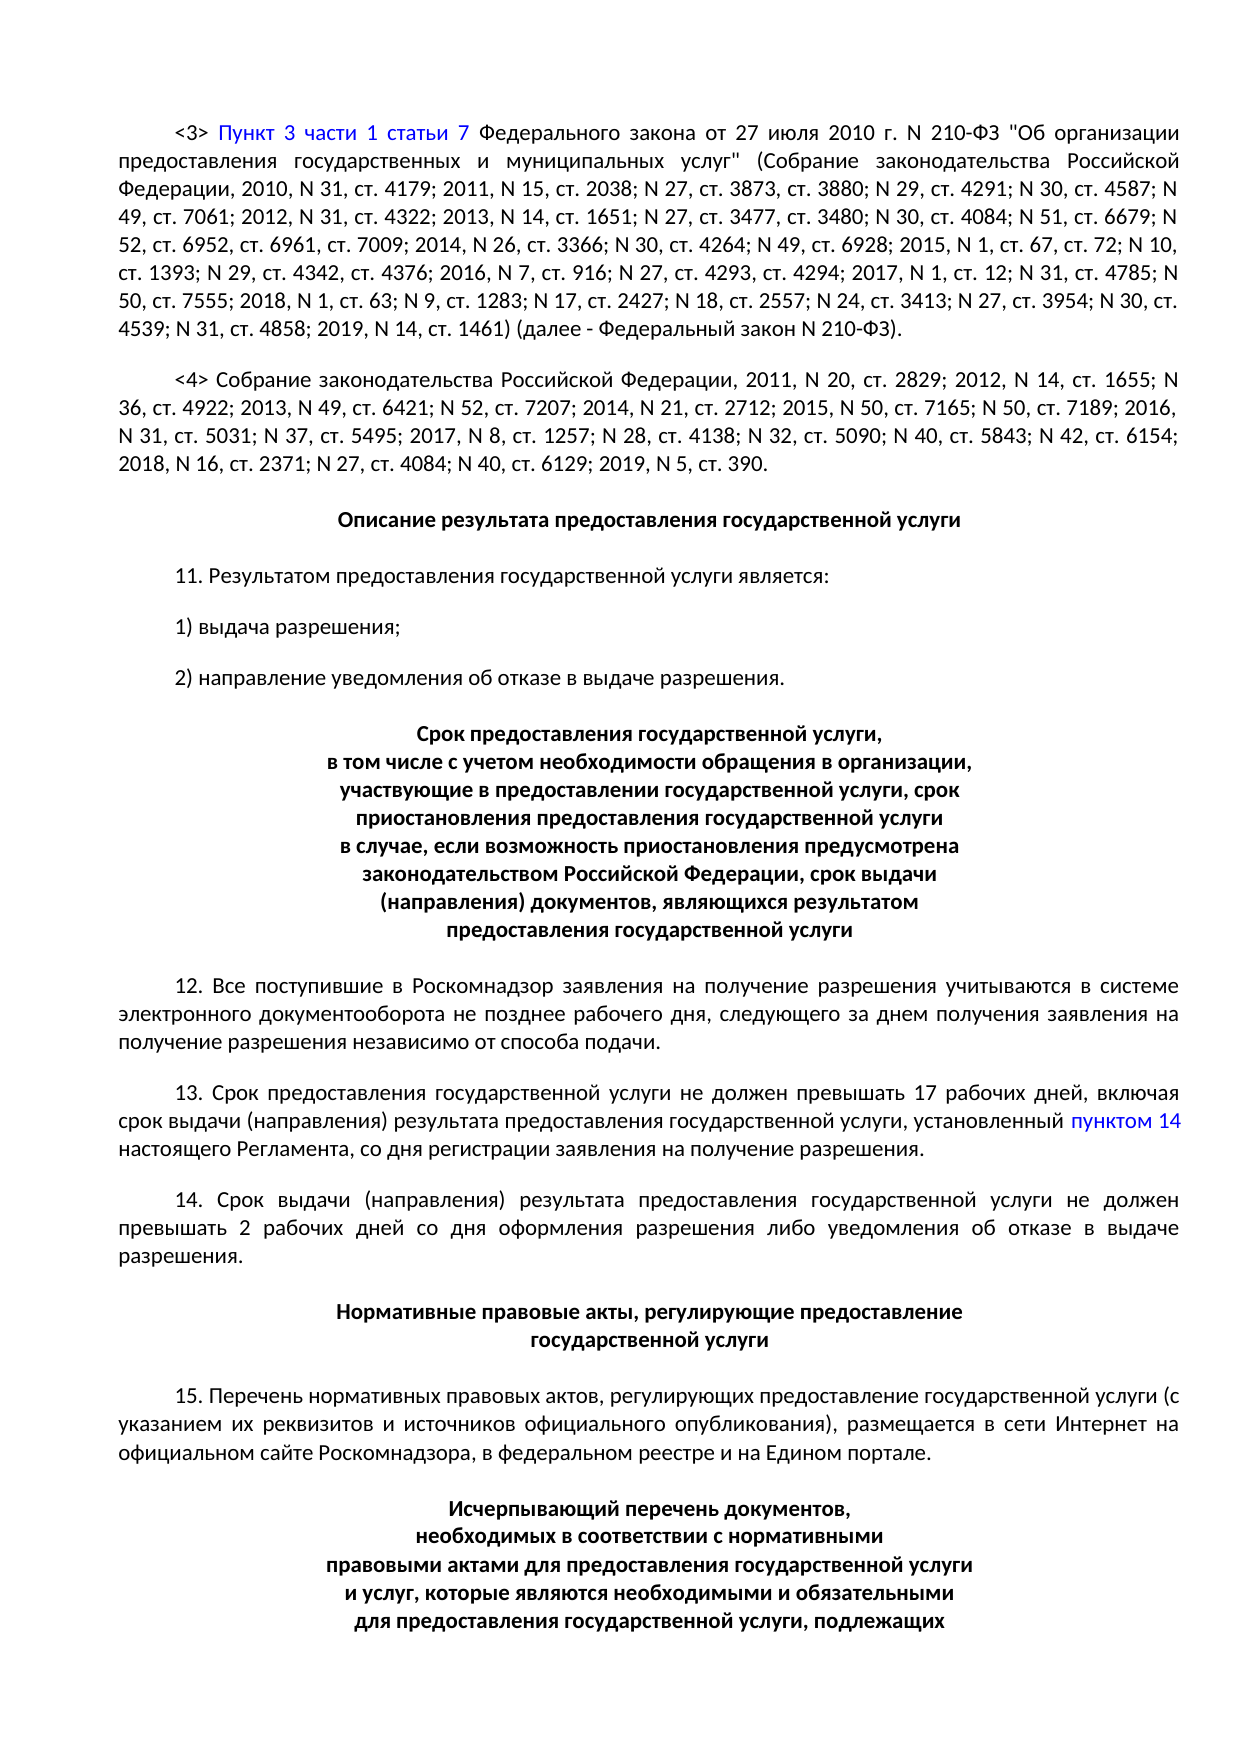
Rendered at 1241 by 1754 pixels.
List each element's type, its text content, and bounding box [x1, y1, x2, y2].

title необходимых в соответствии с нормативными [118, 1522, 1181, 1550]
title Нормативные правовые акты, регулирующие предоставление [118, 1297, 1181, 1326]
title Срок предоставления государственной услуги, [118, 719, 1181, 747]
text <4> Собрание законодательства Российской Федерации, 2011, N 20, ст. 2829; 2012, N 14, ст. 1655; N 36, ст. 4922; 2013, N 49, ст. 6421; N 52, ст. 7207; 2014, N 21, ст. 2712; 2015, N 50, ст. 7165; N 50, ст. 7189; 2016, N 31, ст. 5031; N 37, ст. 5495; 2017, N 8, ст. 1257; N 28, ст. 4138; N 32, ст. 5090; N 40, ст. 5843; N 42, ст. 6154; 2018, N 16, ст. 2371; N 27, ст. 4084; N 40, ст. 6129; 2019, N 5, ст. 390. [118, 365, 1181, 477]
title государственной услуги [118, 1326, 1181, 1353]
title Исчерпывающий перечень документов, [118, 1494, 1181, 1522]
text 12. Все поступившие в Роскомнадзор заявления на получение разрешения учитываются в системе электронного документооборота не позднее рабочего дня, следующего за днем получения заявления на получение разрешения независимо от способа подачи. [118, 971, 1181, 1056]
title законодательством Российской Федерации, срок выдачи [118, 859, 1181, 887]
text 15. Перечень нормативных правовых актов, регулирующих предоставление государственной услуги (с указанием их реквизитов и источников официального опубликования), размещается в сети Интернет на официальном сайте Роскомнадзора, в федеральном реестре и на Едином портале. [118, 1382, 1181, 1466]
text 14. Срок выдачи (направления) результата предоставления государственной услуги не должен превышать 2 рабочих дней со дня оформления разрешения либо уведомления об отказе в выдаче разрешения. [118, 1185, 1181, 1269]
text 11. Результатом предоставления государственной услуги является: [118, 561, 1181, 589]
title приостановления предоставления государственной услуги [118, 803, 1181, 831]
title правовыми актами для предоставления государственной услуги [118, 1550, 1181, 1578]
title предоставления государственной услуги [118, 915, 1181, 943]
text 2) направление уведомления об отказе в выдаче разрешения. [118, 663, 1181, 691]
text <3> Пункт 3 части 1 статьи 7 Федерального закона от 27 июля 2010 г. N 210-ФЗ "Об организации предоставления государственных и муниципальных услуг" (Собрание законодательства Российской Федерации, 2010, N 31, ст. 4179; 2011, N 15, ст. 2038; N 27, ст. 3873, ст. 3880; N 29, ст. 4291; N 30, ст. 4587; N 49, ст. 7061; 2012, N 31, ст. 4322; 2013, N 14, ст. 1651; N 27, ст. 3477, ст. 3480; N 30, ст. 4084; N 51, ст. 6679; N 52, ст. 6952, ст. 6961, ст. 7009; 2014, N 26, ст. 3366; N 30, ст. 4264; N 49, ст. 6928; 2015, N 1, ст. 67, ст. 72; N 10, ст. 1393; N 29, ст. 4342, ст. 4376; 2016, N 7, ст. 916; N 27, ст. 4293, ст. 4294; 2017, N 1, ст. 12; N 31, ст. 4785; N 50, ст. 7555; 2018, N 1, ст. 63; N 9, ст. 1283; N 17, ст. 2427; N 18, ст. 2557; N 24, ст. 3413; N 27, ст. 3954; N 30, ст. 4539; N 31, ст. 4858; 2019, N 14, ст. 1461) (далее - Федеральный закон N 210-ФЗ). [118, 118, 1181, 342]
text 1) выдача разрешения; [118, 612, 1181, 640]
title в том числе с учетом необходимости обращения в организации, [118, 747, 1181, 775]
title для предоставления государственной услуги, подлежащих [118, 1606, 1181, 1634]
title участвующие в предоставлении государственной услуги, срок [118, 775, 1181, 803]
title Описание результата предоставления государственной услуги [118, 505, 1181, 533]
text 13. Срок предоставления государственной услуги не должен превышать 17 рабочих дней, включая срок выдачи (направления) результата предоставления государственной услуги, установленный пунктом 14 настоящего Регламента, со дня регистрации заявления на получение разрешения. [118, 1078, 1181, 1162]
title (направления) документов, являющихся результатом [118, 887, 1181, 915]
title и услуг, которые являются необходимыми и обязательными [118, 1578, 1181, 1606]
title в случае, если возможность приостановления предусмотрена [118, 831, 1181, 859]
